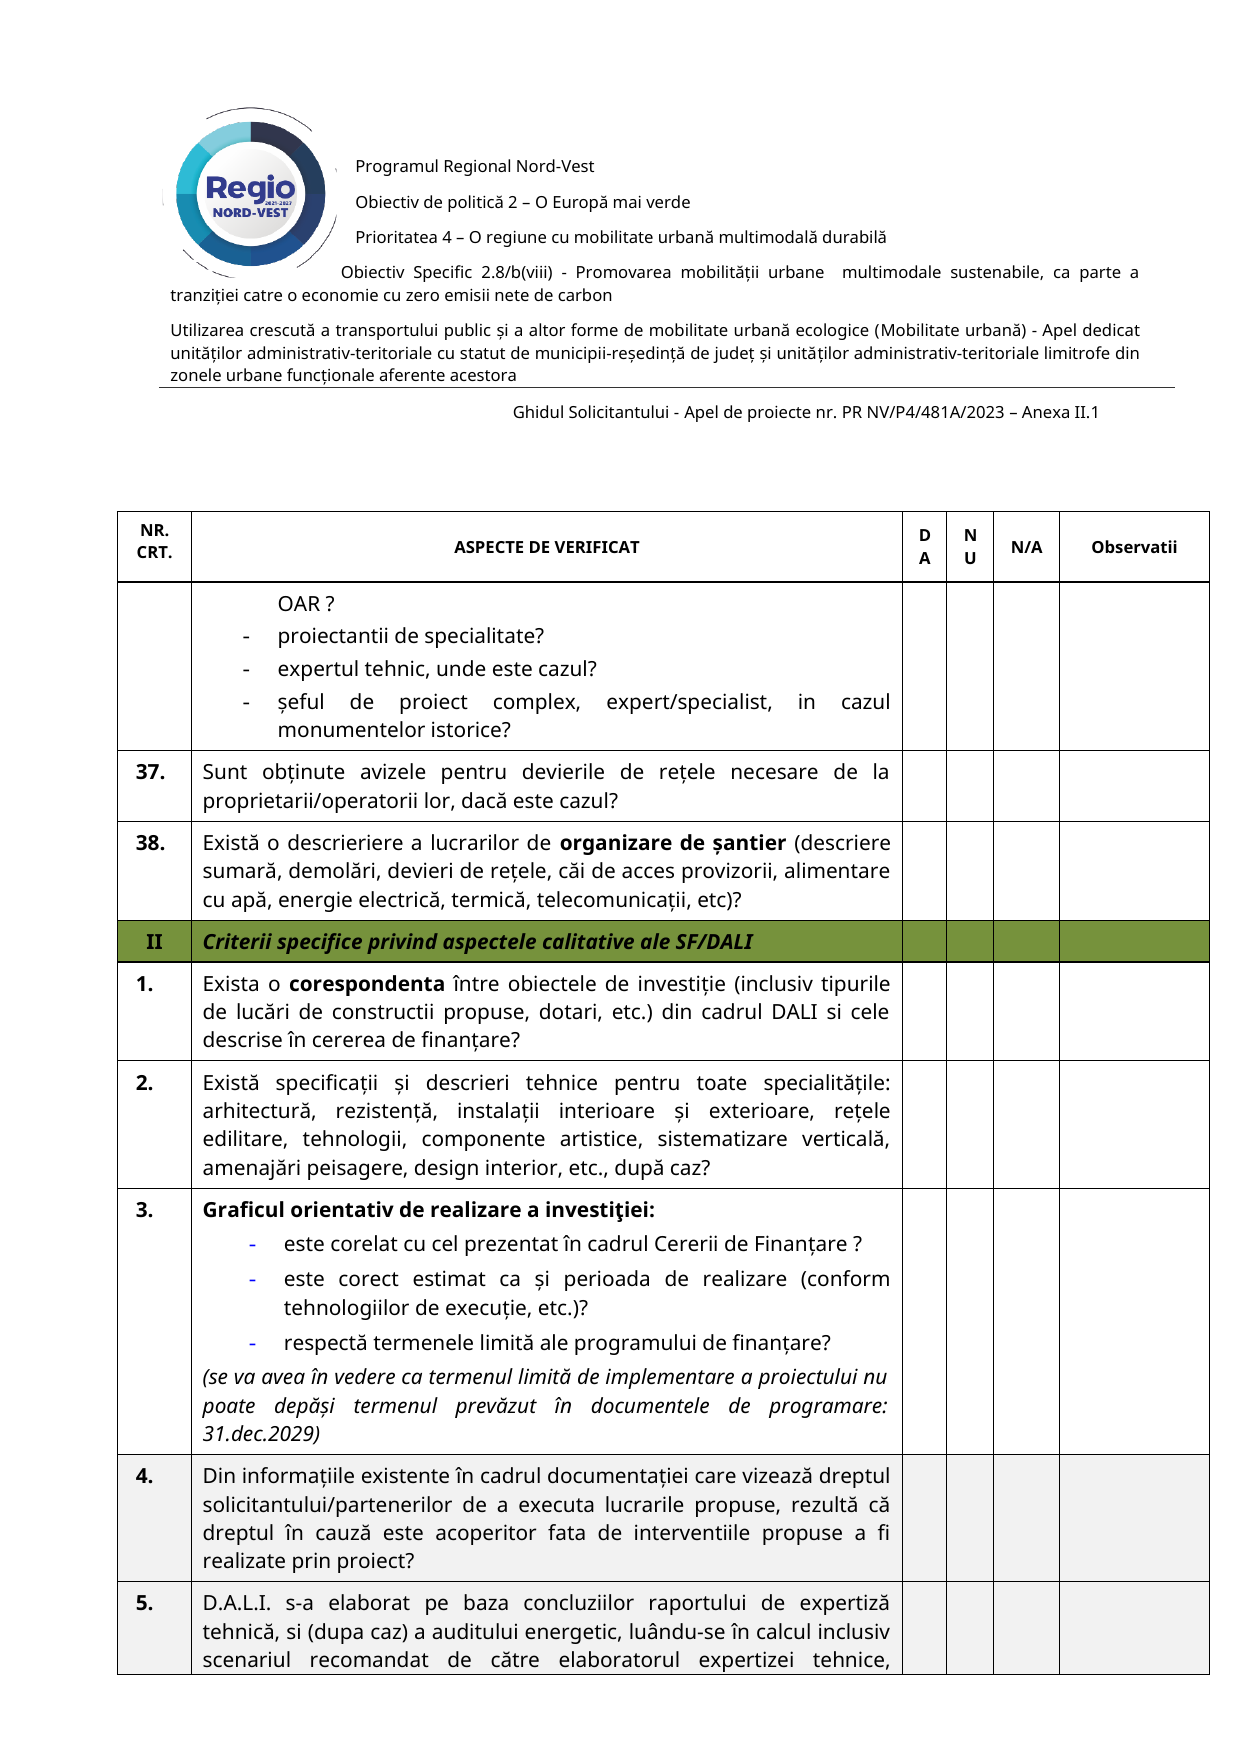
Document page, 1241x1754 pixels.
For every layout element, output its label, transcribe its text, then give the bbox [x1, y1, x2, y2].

table_cell [903, 1189, 946, 1454]
table_cell [947, 822, 993, 919]
table_cell [947, 1189, 993, 1454]
table_cell [994, 1455, 1059, 1581]
table_cell [903, 1455, 946, 1581]
table_cell Criterii specifice privind aspectele calitative ale SF/DALI [192, 921, 902, 961]
table_header DA [903, 512, 946, 581]
table_cell [994, 963, 1059, 1060]
table_cell [947, 751, 993, 821]
table_cell [994, 1061, 1059, 1188]
table_cell [903, 963, 946, 1060]
table_cell [947, 1582, 993, 1674]
table_cell [994, 1582, 1059, 1674]
table_cell [1060, 751, 1209, 821]
table_cell II [118, 921, 191, 961]
table_cell [994, 822, 1059, 919]
table_cell [118, 583, 191, 750]
table_header Observatii [1060, 512, 1209, 581]
table_cell [1060, 921, 1209, 961]
table_cell [1060, 1189, 1209, 1454]
table_cell [994, 751, 1059, 821]
table_cell [1060, 963, 1209, 1060]
table_cell [118, 1061, 191, 1188]
table_cell [994, 1189, 1059, 1454]
table_cell Există specificaţii şi descrieri tehnice pentru toate specialitățile: arhitectură, rezistență, instalații interioare şi exterioare, rețele edilitare, tehnologii, componente artistice, sistematizare verticală, amenajări peisagere, design interior, etc., după caz? [192, 1061, 902, 1188]
table_header N/A [994, 512, 1059, 581]
table_cell [947, 921, 993, 961]
table_cell [994, 921, 1059, 961]
table_cell [903, 822, 946, 919]
table_cell [1060, 1061, 1209, 1188]
table_cell [118, 751, 191, 821]
table_cell [1060, 822, 1209, 919]
table_cell Din informațiile existente în cadrul documentației care vizează dreptul solicitantului/partenerilor de a executa lucrarile propuse, rezultă că dreptul în cauză este acoperitor fata de interventiile propuse a fi realizate prin proiect? [192, 1455, 902, 1581]
table_cell [947, 963, 993, 1060]
table_cell [1060, 583, 1209, 750]
table_cell Există o descrieriere a lucrarilor de organizare de şantier (descriere sumară, demolări, devieri de rețele, căi de acces provizorii, alimentare cu apă, energie electrică, termică, telecomunicații, etc)? [192, 822, 902, 919]
table_cell Sunt obținute avizele pentru devierile de rețele necesare de la proprietarii/operatorii lor, dacă este cazul? [192, 751, 902, 821]
table_cell [947, 583, 993, 750]
table_cell [947, 1061, 993, 1188]
table_cell [903, 751, 946, 821]
table_cell [994, 583, 1059, 750]
table_header NU [947, 512, 993, 581]
table_cell [118, 1189, 191, 1454]
table_cell [903, 1061, 946, 1188]
table_header NR. CRT. [118, 512, 191, 581]
table_cell Graficul orientativ de realizare a investiţiei: este corelat cu cel prezentat în cadrul Cererii de Finanţare ? este corect estimat ca și perioada de realizare (conform tehnologiilor de execuție, etc.)? respectă termenele limită ale programului de finanțare? (se va avea în vedere ca termenul limită de implementare a proiectului nu poate depăşi termenul prevăzut în documentele de programare: 31.dec.2029) [192, 1189, 902, 1454]
table_cell [118, 822, 191, 919]
table_cell [118, 1455, 191, 1581]
table_header ASPECTE DE VERIFICAT [192, 512, 902, 581]
table_cell [903, 583, 946, 750]
table_cell [903, 921, 946, 961]
table_cell [903, 1582, 946, 1674]
table_cell D.A.L.I. s-a elaborat pe baza concluziilor raportului de expertiză tehnică, si (dupa caz) a auditului energetic, luându-se în calcul inclusiv scenariul recomandat de către elaboratorul expertizei tehnice, respectiv auditului energetic? [192, 1582, 902, 1674]
table_cell Exista o corespondenta între obiectele de investiţie (inclusiv tipurile de lucări de constructii propuse, dotari, etc.) din cadrul DALI si cele descrise în cererea de finanțare? [192, 963, 902, 1060]
picture [161, 107, 337, 276]
table_cell [1060, 1455, 1209, 1581]
table_cell În cazul în care plansele au fost anexate la cererea de finantare în format scanat, dupa ce au fost semnate și ștampilate de elaboratori: este prezentă semnatura si stampila tuturor persoanelor nominalizate in cartus, în conformitate cu prevederile legale, inclusiv de: proiectantul general / şeful de proiect ? arhitect cu drept de semnatura, cu ștampila cu numar de inregistrare in tabloul national TNA, conform reglementări OAR ? proiectantii de specialitate? expertul tehnic, unde este cazul? șeful de proiect complex, expert/specialist, in cazul monumentelor istorice? [192, 583, 902, 750]
table_cell [118, 963, 191, 1060]
table_cell [1060, 1582, 1209, 1674]
table_cell [947, 1455, 993, 1581]
table_cell [118, 1582, 191, 1674]
